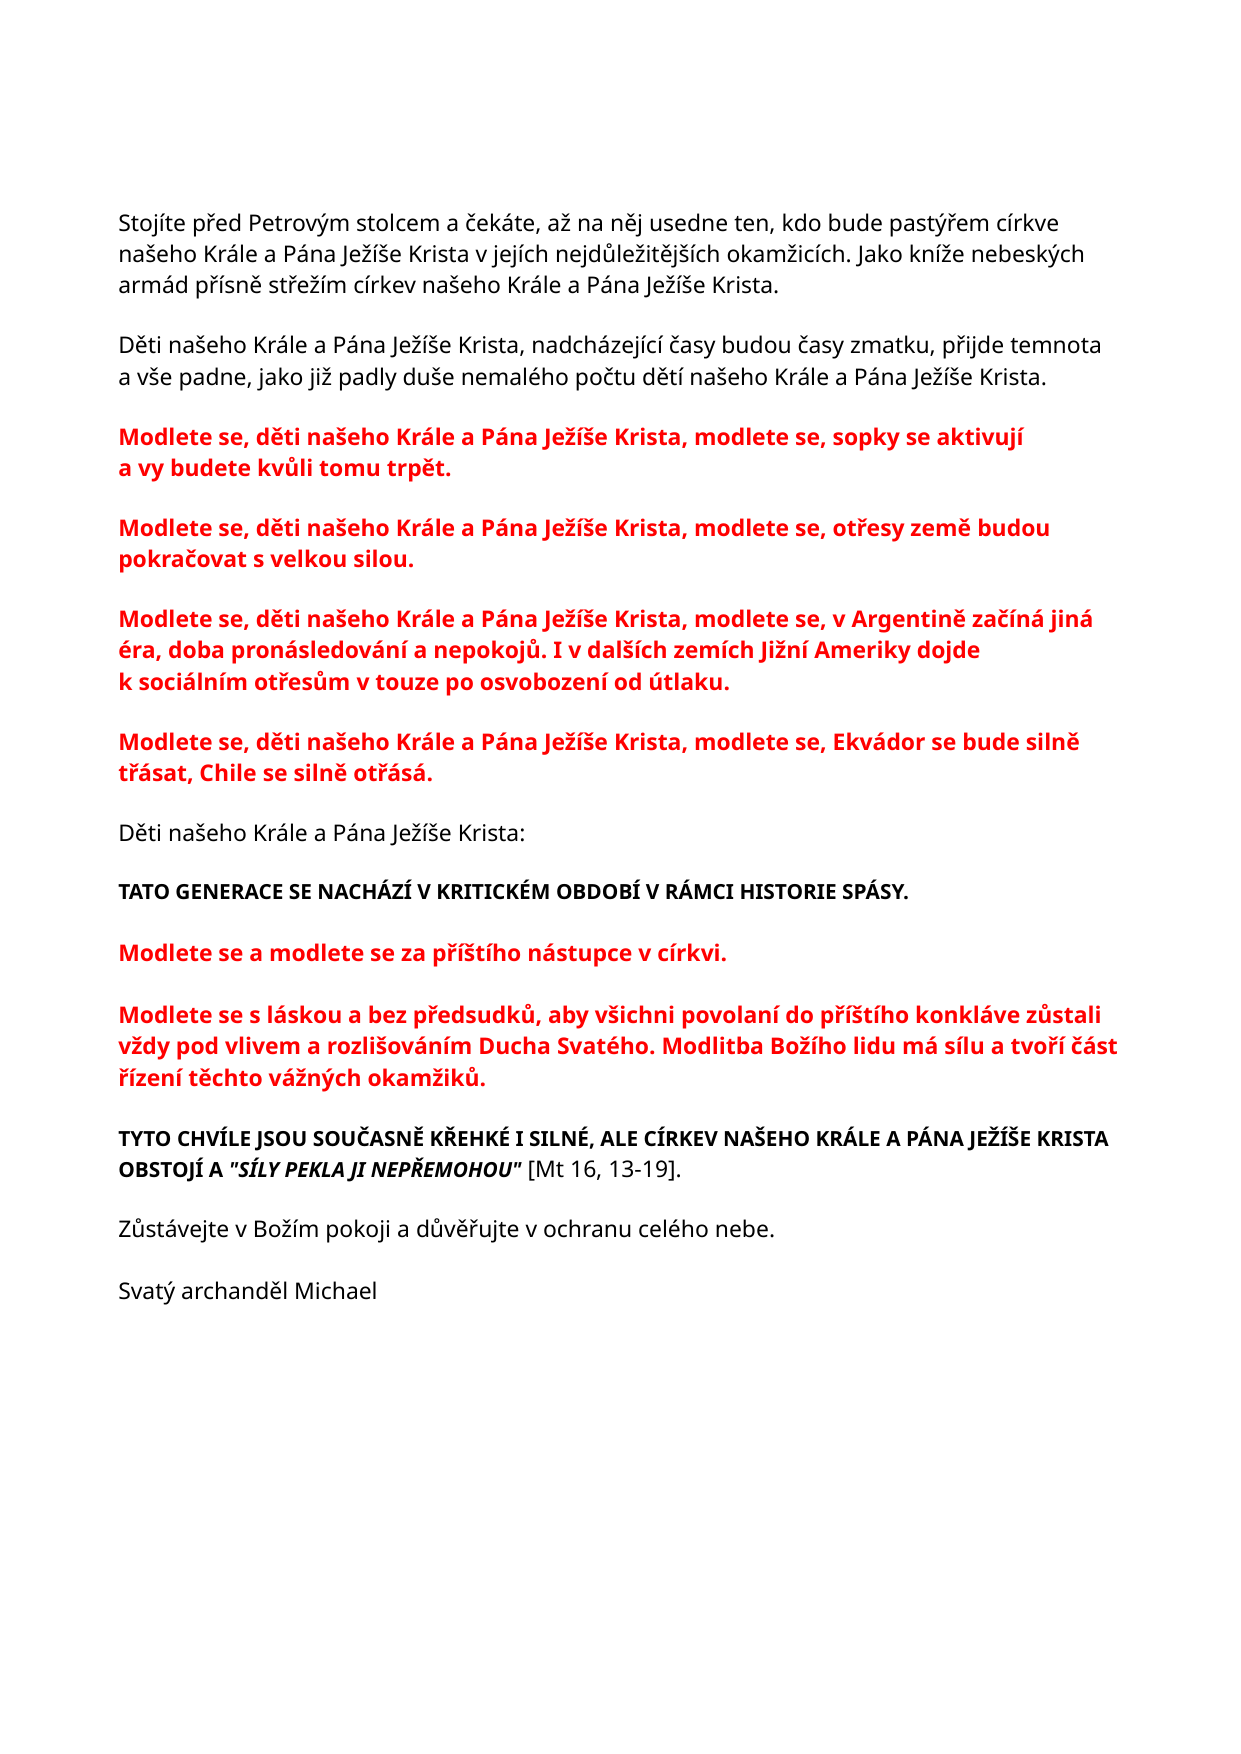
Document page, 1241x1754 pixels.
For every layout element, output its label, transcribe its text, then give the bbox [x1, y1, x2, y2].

text TATO GENERACE SE NACHÁZÍ V KRITICKÉM OBDOBÍ V RÁMCI HISTORIE SPÁSY. [118, 877, 1122, 905]
text Modlete se, děti našeho Krále a Pána Ježíše Krista, modlete se, v Argentině začíná jiná éra, doba pronásledování a nepokojů. I v dalších zemích Jižní Ameriky dojde k sociálním otřesům v touze po osvobození od útlaku. [118, 603, 1122, 697]
text Stojíte před Petrovým stolcem a čekáte, až na něj usedne ten, kdo bude pastýřem církve našeho Krále a Pána Ježíše Krista v jejích nejdůležitějších okamžicích. Jako kníže nebeských armád přísně střežím církev našeho Krále a Pána Ježíše Krista. [118, 207, 1122, 301]
text Modlete se, děti našeho Krále a Pána Ježíše Krista, modlete se, Ekvádor se bude silně třásat, Chile se silně otřásá. [118, 726, 1122, 788]
text Modlete se, děti našeho Krále a Pána Ježíše Krista, modlete se, sopky se aktivují a vy budete kvůli tomu trpět. [118, 421, 1122, 483]
text Modlete se a modlete se za příštího nástupce v církvi. [118, 937, 1122, 968]
text Děti našeho Krále a Pána Ježíše Krista: [118, 817, 1122, 848]
text Modlete se s láskou a bez předsudků, aby všichni povolaní do příštího konkláve zůstali vždy pod vlivem a rozlišováním Ducha Svatého. Modlitba Božího lidu má sílu a tvoří část řízení těchto vážných okamžiků. [118, 999, 1122, 1093]
text Děti našeho Krále a Pána Ježíše Krista, nadcházející časy budou časy zmatku, přijde temnota a vše padne, jako již padly duše nemalého počtu dětí našeho Krále a Pána Ježíše Krista. [118, 329, 1122, 392]
text Modlete se, děti našeho Krále a Pána Ježíše Krista, modlete se, otřesy země budou pokračovat s velkou silou. [118, 512, 1122, 574]
text Zůstávejte v Božím pokoji a důvěřujte v ochranu celého nebe. [118, 1212, 1122, 1244]
text Svatý archanděl Michael [118, 1275, 1122, 1306]
text TYTO CHVÍLE JSOU SOUČASNĚ KŘEHKÉ I SILNÉ, ALE CÍRKEV NAŠEHO KRÁLE A PÁNA JEŽÍŠE KRISTA OBSTOJÍ A "SÍLY PEKLA JI NEPŘEMOHOU" [Mt 16, 13-19]. [118, 1124, 1122, 1184]
